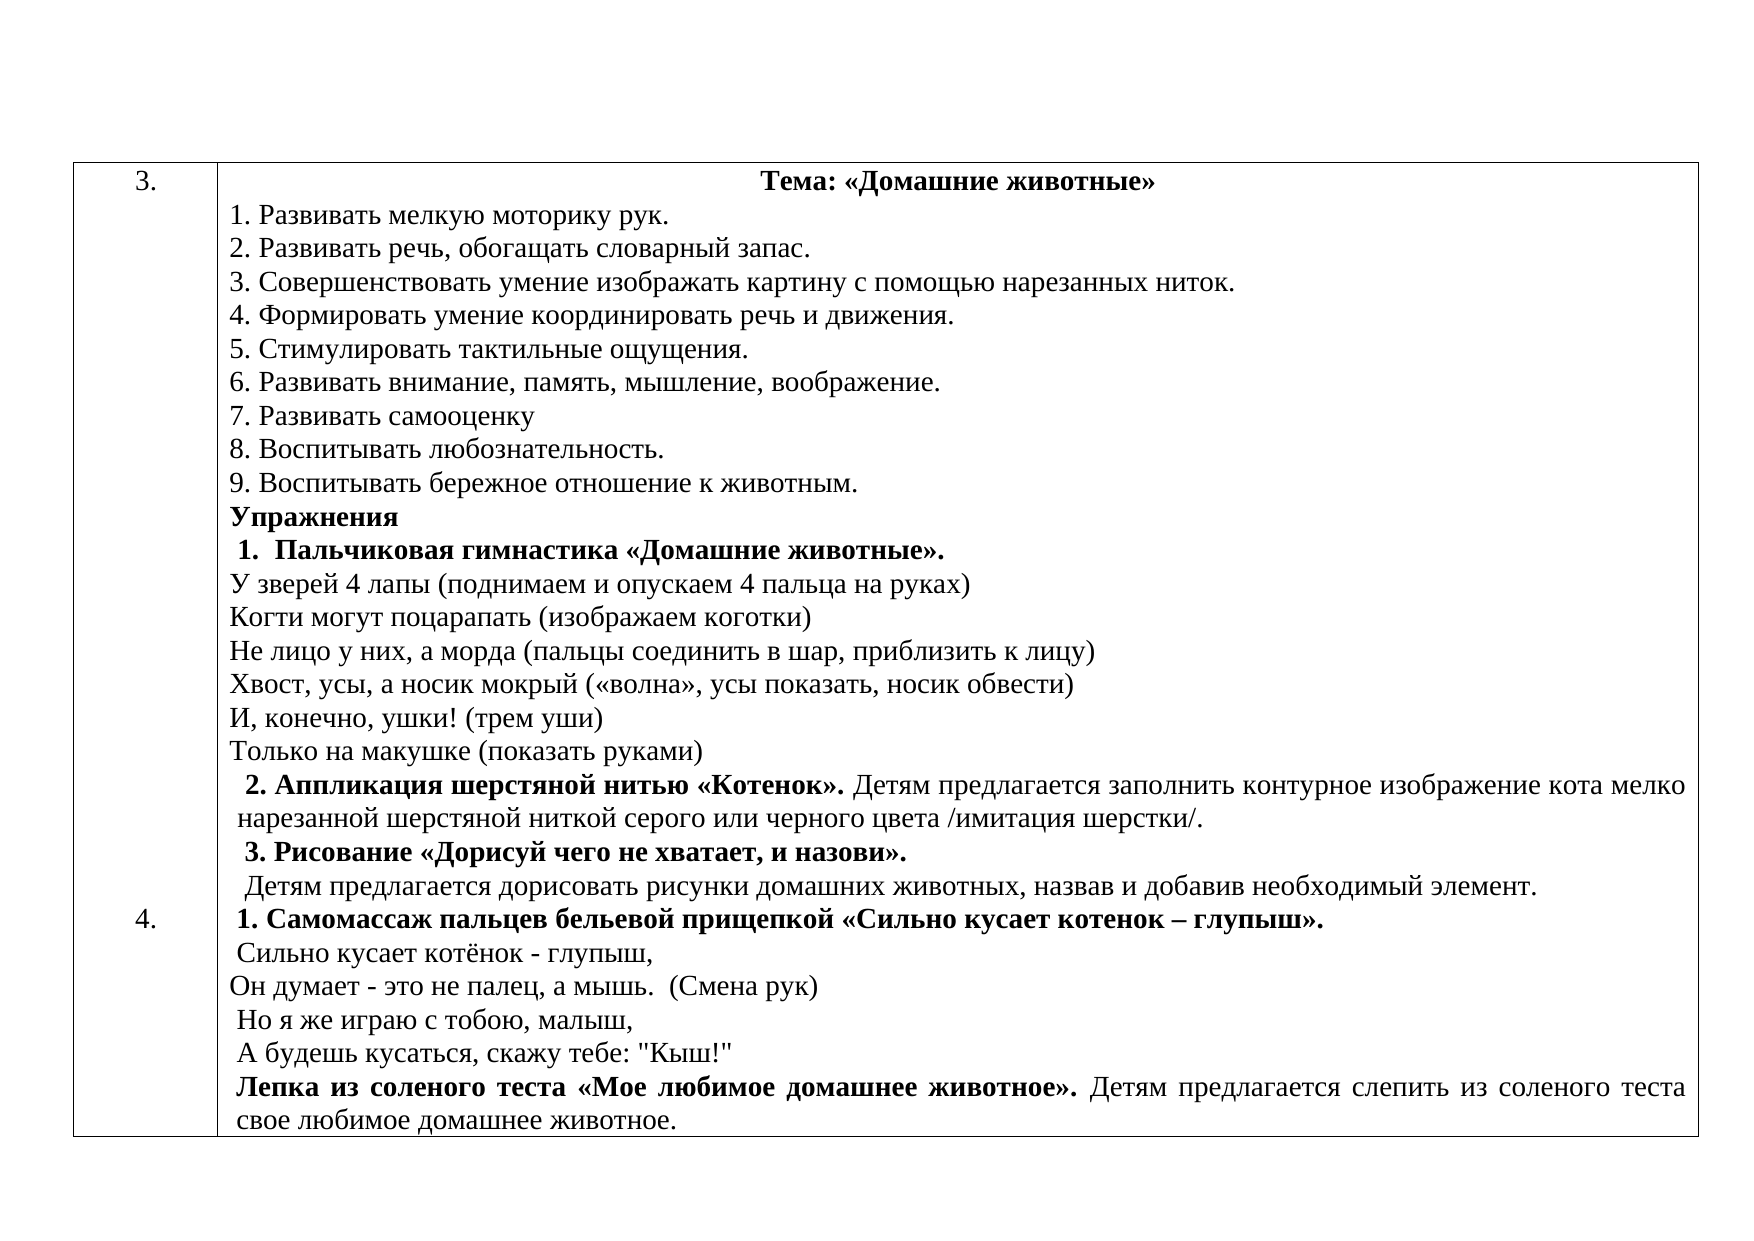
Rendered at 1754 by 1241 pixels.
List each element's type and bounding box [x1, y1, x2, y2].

table_cell [74, 163, 217, 1136]
table_cell [218, 163, 1698, 1136]
